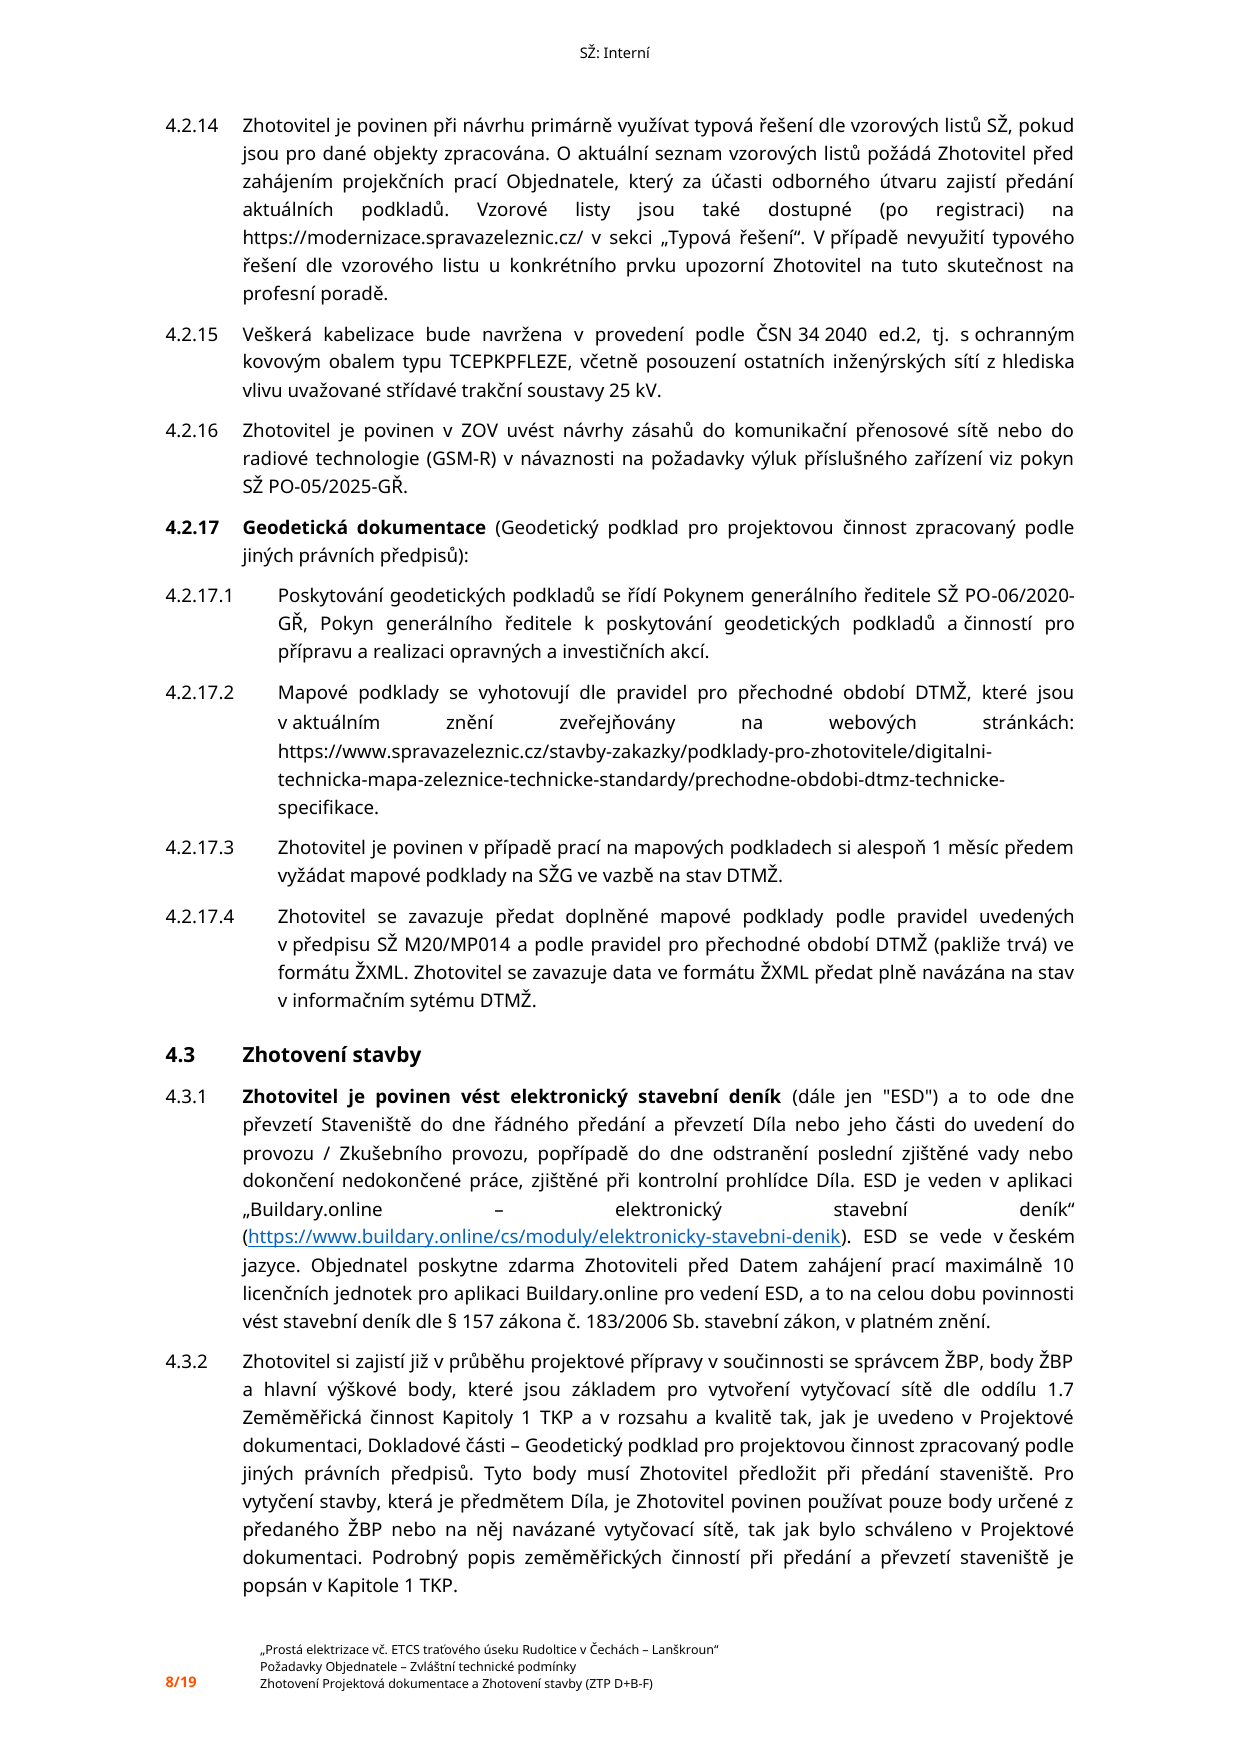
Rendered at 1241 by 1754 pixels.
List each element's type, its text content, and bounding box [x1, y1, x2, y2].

text Veškerá kabelizace bude navržena v provedení podle ČSN 34 2040 ed.2, tj. s ochranným kovovým obalem typu TCEPKPFLEZE, včetně posouzení ostatních inženýrských sítí z hlediska vlivu uvažované střídavé trakční soustavy 25 kV. [165, 321, 1075, 402]
text Zhotovitel je povinen v případě prací na mapových podkladech si alespoň 1 měsíc předem vyžádat mapové podklady na SŽG ve vazbě na stav DTMŽ. [165, 834, 1075, 888]
text Zhotovitel je povinen při návrhu primárně využívat typová řešení dle vzorových listů SŽ, pokud jsou pro dané objekty zpracována. O aktuální seznam vzorových listů požádá Zhotovitel před zahájením projekčních prací Objednatele, který za účasti odborného útvaru zajistí předání aktuálních podkladů. Vzorové listy jsou také dostupné (po registraci) na https://modernizace.spravazeleznic.cz/ v sekci „Typová řešení“. V případě nevyužití typového řešení dle vzorového listu u konkrétního prvku upozorní Zhotovitel na tuto skutečnost na profesní poradě. [165, 112, 1075, 306]
text Zhotovitel si zajistí již v průběhu projektové přípravy v součinnosti se správcem ŽBP, body ŽBP a hlavní výškové body, které jsou základem pro vytvoření vytyčovací sítě dle oddílu 1.7 Zeměměřická činnost Kapitoly 1 TKP a v rozsahu a kvalitě tak, jak je uvedeno v Projektové dokumentaci, Dokladové části – Geodetický podklad pro projektovou činnost zpracovaný podle jiných právních předpisů. Tyto body musí Zhotovitel předložit při předání staveniště. Pro vytyčení stavby, která je předmětem Díla, je Zhotovitel povinen používat pouze body určené z předaného ŽBP nebo na něj navázané vytyčovací sítě, tak jak bylo schváleno v Projektové dokumentaci. Podrobný popis zeměměřických činností při předání a převzetí staveniště je popsán v Kapitole 1 TKP. [165, 1348, 1075, 1598]
text Zhotovitel je povinen vést elektronický stavební deník (dále jen "ESD") a to ode dne převzetí Staveniště do dne řádného předání a převzetí Díla nebo jeho části do uvedení do provozu / Zkušebního provozu, popřípadě do dne odstranění poslední zjištěné vady nebo dokončení nedokončené práce, zjištěné při kontrolní prohlídce Díla. ESD je veden v aplikaci „Buildary.online – elektronický stavební deník“ (https://www.buildary.online/cs/moduly/elektronicky-stavebni-denik). ESD se vede v českém jazyce. Objednatel poskytne zdarma Zhotoviteli před Datem zahájení prací maximálně 10 licenčních jednotek pro aplikaci Buildary.online pro vedení ESD, a to na celou dobu povinnosti vést stavební deník dle § 157 zákona č. 183/2006 Sb. stavební zákon, v platném znění. [165, 1084, 1075, 1333]
text Zhotovitel se zavazuje předat doplněné mapové podklady podle pravidel uvedených v předpisu SŽ M20/MP014 a podle pravidel pro přechodné období DTMŽ (pakliže trvá) ve formátu ŽXML. Zhotovitel se zavazuje data ve formátu ŽXML předat plně navázána na stav v informačním sytému DTMŽ. [165, 903, 1075, 1013]
text Mapové podklady se vyhotovují dle pravidel pro přechodné období DTMŽ, které jsou v aktuálním znění zveřejňovány na webových stránkách: https://www.spravazeleznic.cz/stavby-zakazky/podklady-pro-zhotovitele/digitalni-technicka-mapa-zeleznice-technicke-standardy/prechodne-obdobi-dtmz-technicke-specifikace. [165, 679, 1075, 819]
text Poskytování geodetických podkladů se řídí Pokynem generálního ředitele SŽ PO-06/2020-GŘ, Pokyn generálního ředitele k poskytování geodetických podkladů a činností pro přípravu a realizaci opravných a investičních akcí. [165, 582, 1075, 664]
text Zhotovení stavby [165, 1040, 1075, 1069]
text Geodetická dokumentace (Geodetický podklad pro projektovou činnost zpracovaný podle jiných právních předpisů): [165, 514, 1075, 567]
text Zhotovitel je povinen v ZOV uvést návrhy zásahů do komunikační přenosové sítě nebo do radiové technologie (GSM-R) v návaznosti na požadavky výluk příslušného zařízení viz pokyn SŽ PO-05/2025-GŘ. [165, 417, 1075, 499]
